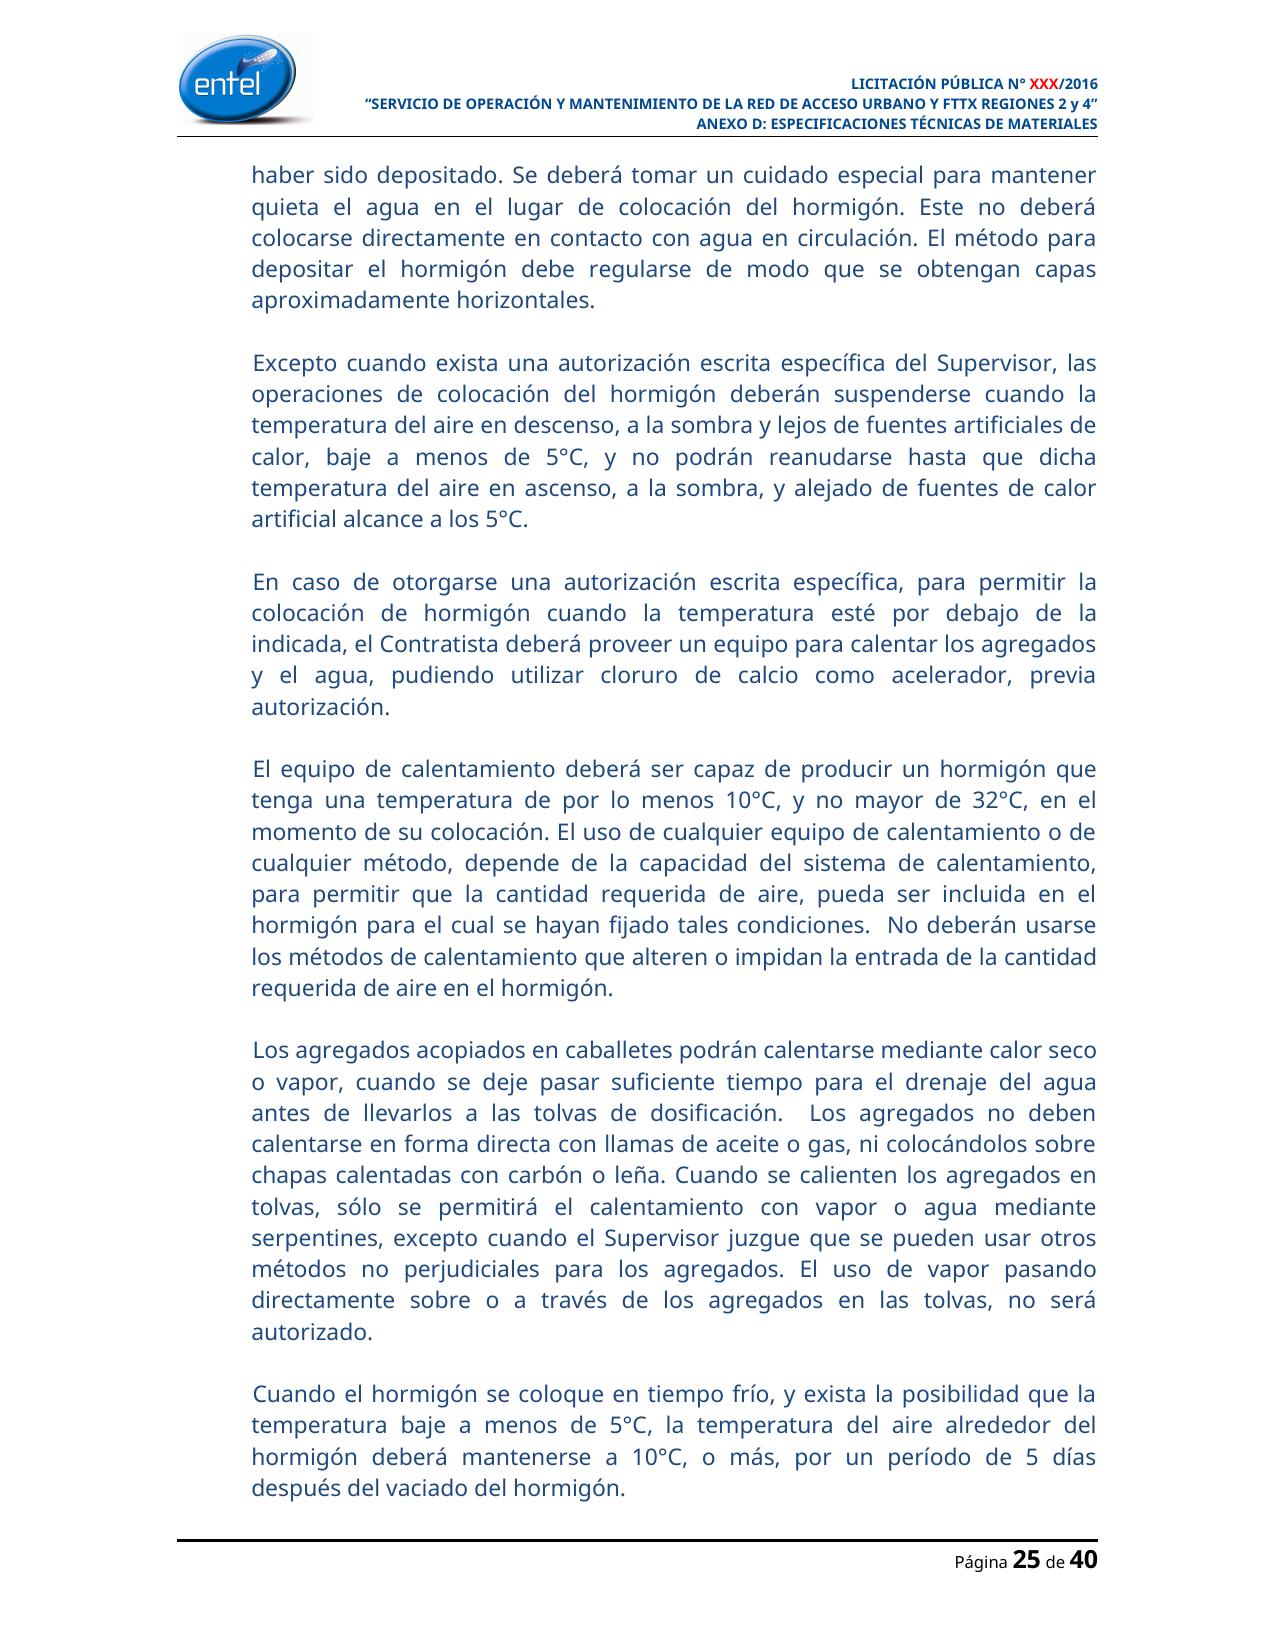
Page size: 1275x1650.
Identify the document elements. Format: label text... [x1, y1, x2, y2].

text El equipo de calentamiento deberá ser capaz de producir un hormigón que tenga una temperatura de por lo menos 10°C, y no mayor de 32°C, en el momento de su colocación. El uso de cualquier equipo de calentamiento o de cualquier método, depende de la capacidad del sistema de calentamiento, para permitir que la cantidad requerida de aire, pueda ser incluida en el hormigón para el cual se hayan fijado tales condiciones. No deberán usarse los métodos de calentamiento que alteren o impidan la entrada de la cantidad requerida de aire en el hormigón. [251, 753, 1098, 1003]
text Los agregados acopiados en caballetes podrán calentarse mediante calor seco o vapor, cuando se deje pasar suficiente tiempo para el drenaje del agua antes de llevarlos a las tolvas de dosificación. Los agregados no deben calentarse en forma directa con llamas de aceite o gas, ni colocándolos sobre chapas calentadas con carbón o leña. Cuando se calienten los agregados en tolvas, sólo se permitirá el calentamiento con vapor o agua mediante serpentines, excepto cuando el Supervisor juzgue que se pueden usar otros métodos no perjudiciales para los agregados. El uso de vapor pasando directamente sobre o a través de los agregados en las tolvas, no será autorizado. [251, 1034, 1098, 1347]
text Cuando el hormigón se coloque en tiempo frío, y exista la posibilidad que la temperatura baje a menos de 5°C, la temperatura del aire alrededor del hormigón deberá mantenerse a 10°C, o más, por un período de 5 días después del vaciado del hormigón. [251, 1378, 1098, 1503]
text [251, 159, 1098, 316]
picture [178, 33, 314, 125]
text En caso de otorgarse una autorización escrita específica, para permitir la colocación de hormigón cuando la temperatura esté por debajo de la indicada, el Contratista deberá proveer un equipo para calentar los agregados y el agua, pudiendo utilizar cloruro de calcio como acelerador, previa autorización. [251, 566, 1098, 722]
text Excepto cuando exista una autorización escrita específica del Supervisor, las operaciones de colocación del hormigón deberán suspenderse cuando la temperatura del aire en descenso, a la sombra y lejos de fuentes artificiales de calor, baje a menos de 5°C, y no podrán reanudarse hasta que dicha temperatura del aire en ascenso, a la sombra, y alejado de fuentes de calor artificial alcance a los 5°C. [251, 347, 1098, 534]
